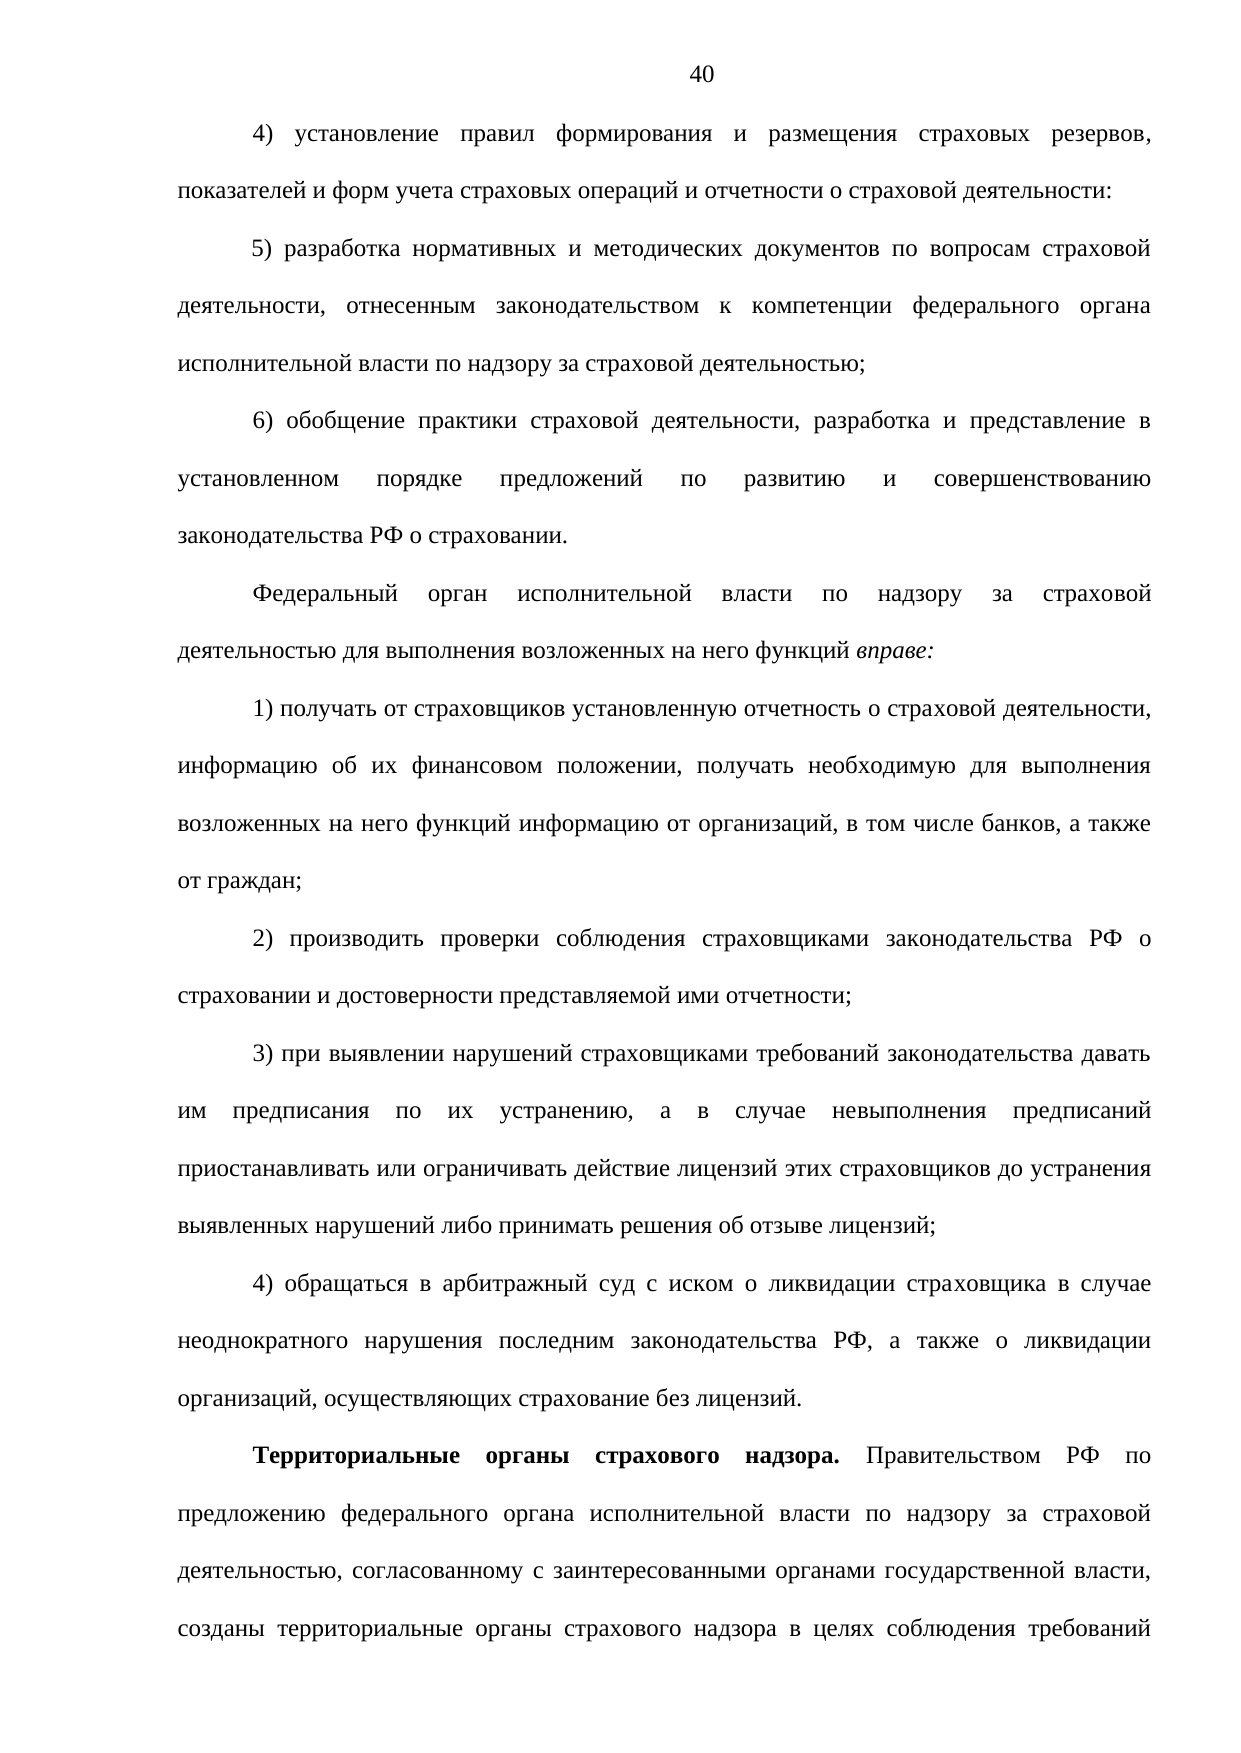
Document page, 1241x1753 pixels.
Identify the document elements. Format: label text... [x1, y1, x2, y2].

text 4) обращаться в арбитражный суд с иском о ликвидации страховщика в случае неоднократного нарушения последним законодательства РФ, а также о ликвидации организаций, осуществляющих страхование без лицензий. [177, 1268, 1152, 1412]
text 4) установление правил формирования и размещения страховых резервов, показателей и форм учета страховых операций и отчетности о страховой деятельности: [177, 118, 1152, 204]
text 1) получать от страховщиков установленную отчетность о страховой деятельности, информацию об их финансовом положении, получать необходимую для выполнения возложенных на него функций информацию от организаций, в том числе банков, а также от граждан; [177, 693, 1152, 894]
text 6) обобщение практики страховой деятельности, разработка и представление в установленном порядке предложений по развитию и совершенствованию законодательства РФ о страховании. [177, 406, 1152, 549]
text 3) при выявлении нарушений страховщиками требований законодательства давать им предписания по их устранению, а в случае невыполнения предписаний приостанавливать или ограничивать действие лицензий этих страховщиков до устранения выявленных нарушений либо принимать решения об отзыве лицензий; [177, 1038, 1152, 1239]
text 2) производить проверки соблюдения страховщиками законодательства РФ о страховании и достоверности представляемой ими отчетности; [177, 923, 1152, 1009]
text 5) разработка нормативных и методических документов по вопросам страховой деятельности, отнесенным законодательством к компетенции федерального органа исполнительной власти по надзору за страховой деятельностью; [177, 233, 1152, 377]
text Федеральный орган исполнительной власти по надзору за страховой деятельностью для выполнения возложенных на него функций вправе: [177, 578, 1152, 664]
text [177, 1441, 1152, 1642]
